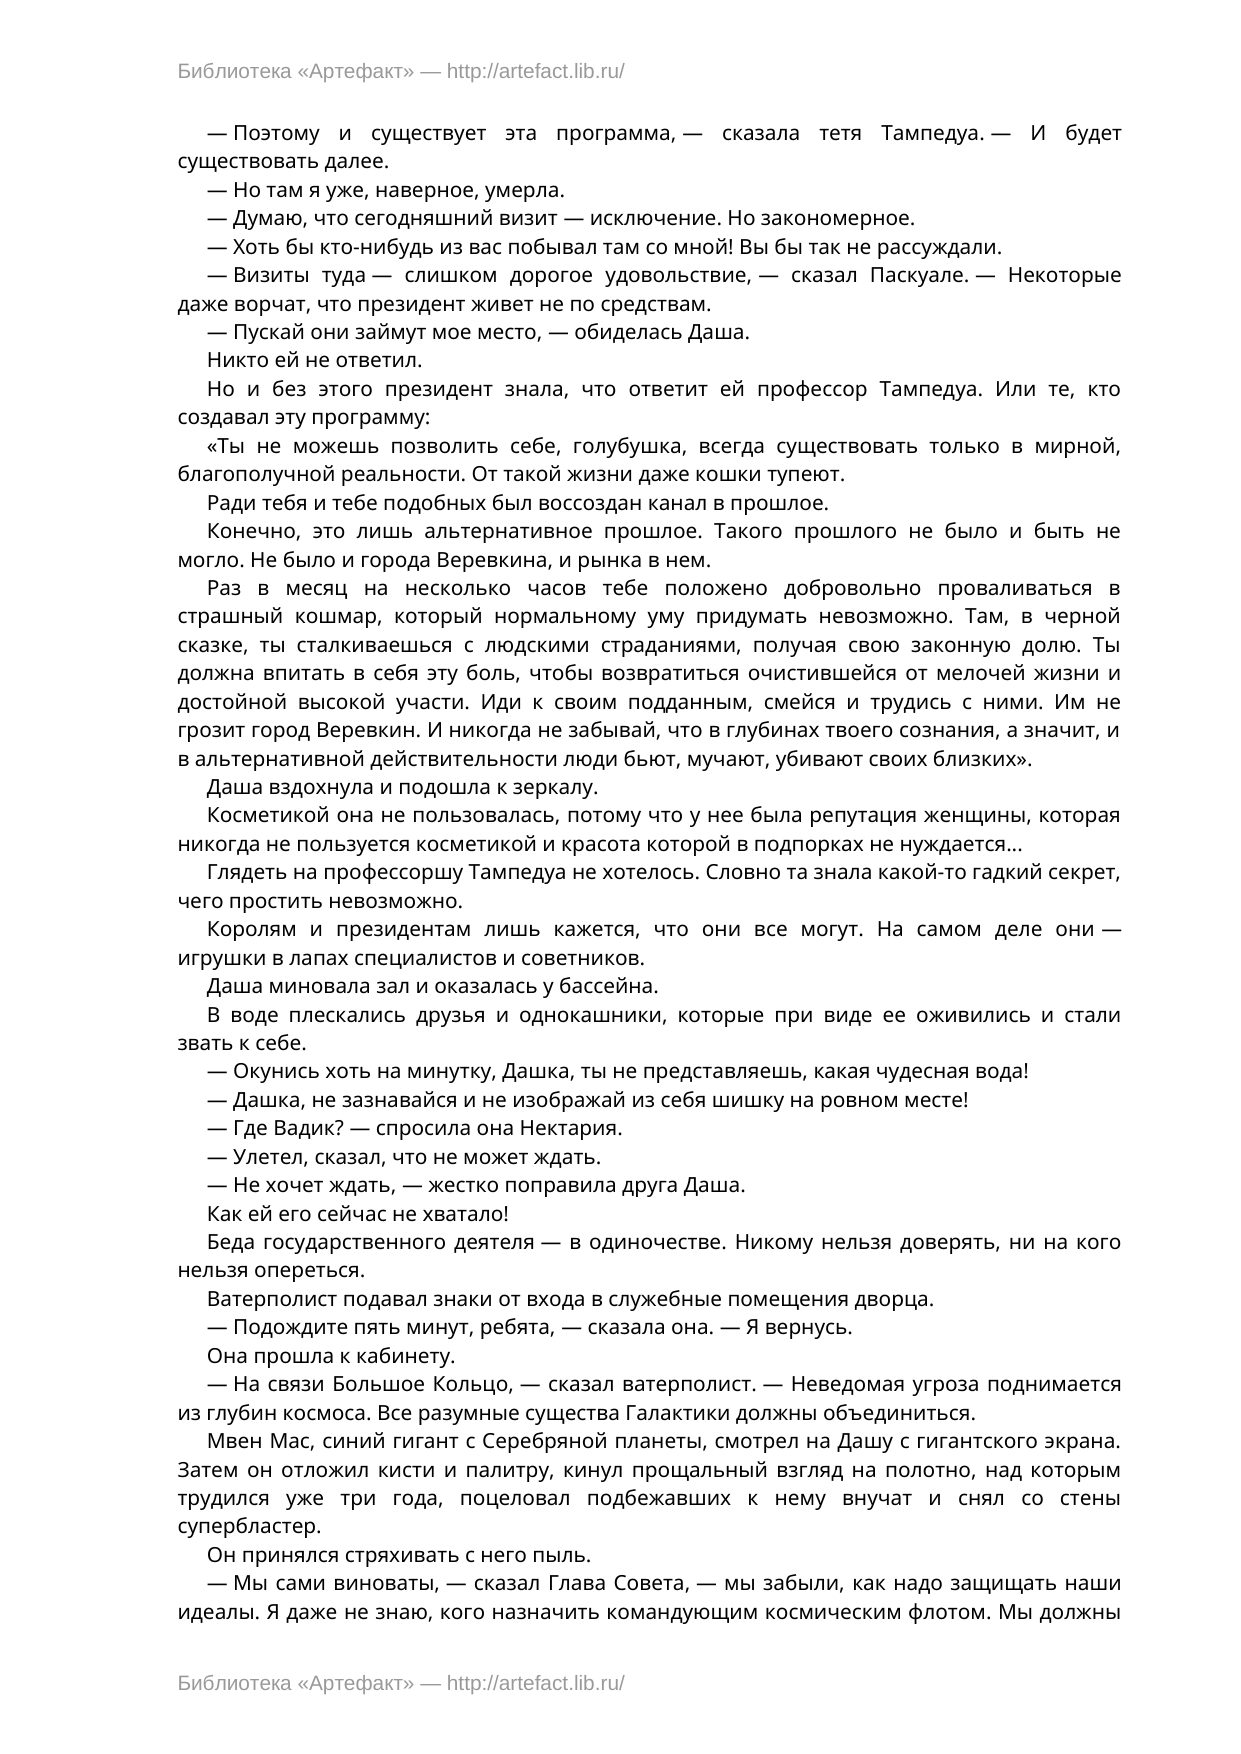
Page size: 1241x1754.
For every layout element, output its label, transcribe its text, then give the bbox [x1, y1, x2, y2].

text Ватерполист подавал знаки от входа в служебные помещения дворца. [177, 1284, 1122, 1312]
text Даша миновала зал и оказалась у бассейна. [177, 971, 1122, 1000]
text Даша вздохнула и подошла к зеркалу. [177, 772, 1122, 801]
text Королям и президентам лишь кажется, что они все могут. На самом деле они — игрушки в лапах специалистов и советников. [177, 914, 1122, 971]
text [177, 1568, 1122, 1625]
text Раз в месяц на несколько часов тебе положено добровольно проваливаться в страшный кошмар, который нормальному уму придумать невозможно. Там, в черной сказке, ты сталкиваешься с людскими страданиями, получая свою законную долю. Ты должна впитать в себя эту боль, чтобы возвратиться очистившейся от мелочей жизни и достойной высокой участи. Иди к своим подданным, смейся и трудись с ними. Им не грозит город Веревкин. И никогда не забывай, что в глубинах твоего сознания, а значит, и в альтернативной действительности люди бьют, мучают, убивают своих близких». [177, 573, 1122, 772]
text В воде плескались друзья и однокашники, которые при виде ее оживились и стали звать к себе. [177, 1000, 1122, 1057]
text — Улетел, сказал, что не может ждать. [177, 1142, 1122, 1170]
text — Подождите пять минут, ребята, — сказала она. — Я вернусь. [177, 1312, 1122, 1341]
text — Дашка, не зазнавайся и не изображай из себя шишку на ровном месте! [177, 1085, 1122, 1113]
text Как ей его сейчас не хватало! [177, 1199, 1122, 1227]
text Он принялся стряхивать с него пыль. [177, 1540, 1122, 1568]
text — На связи Большое Кольцо, — сказал ватерполист. — Неведомая угроза поднимается из глубин космоса. Все разумные существа Галактики должны объединиться. [177, 1369, 1122, 1426]
text — Где Вадик? — спросила она Нектария. [177, 1113, 1122, 1142]
text — Но там я уже, наверное, умерла. [177, 175, 1122, 203]
text — Пускай они займут мое место, — обиделась Даша. [177, 317, 1122, 346]
text Но и без этого президент знала, что ответит ей профессор Тампедуа. Или те, кто создавал эту программу: [177, 374, 1122, 431]
text — Хоть бы кто-нибудь из вас побывал там со мной! Вы бы так не рассуждали. [177, 232, 1122, 260]
text — Визиты туда — слишком дорогое удовольствие, — сказал Паскуале. — Некоторые даже ворчат, что президент живет не по средствам. [177, 260, 1122, 317]
text «Ты не можешь позволить себе, голубушка, всегда существовать только в мирной, благополучной реальности. От такой жизни даже кошки тупеют. [177, 431, 1122, 488]
text — Поэтому и существует эта программа, — сказала тетя Тампедуа. — И будет существовать далее. [177, 118, 1122, 175]
text — Думаю, что сегодняшний визит — исключение. Но закономерное. [177, 203, 1122, 232]
text — Не хочет ждать, — жестко поправила друга Даша. [177, 1170, 1122, 1199]
text Мвен Мас, синий гигант с Серебряной планеты, смотрел на Дашу с гигантского экрана. Затем он отложил кисти и палитру, кинул прощальный взгляд на полотно, над которым трудился уже три года, поцеловал подбежавших к нему внучат и снял со стены супербластер. [177, 1426, 1122, 1540]
text Никто ей не ответил. [177, 346, 1122, 374]
text Глядеть на профессоршу Тампедуа не хотелось. Словно та знала какой-то гадкий секрет, чего простить невозможно. [177, 857, 1122, 914]
text Ради тебя и тебе подобных был воссоздан канал в прошлое. [177, 488, 1122, 516]
text Беда государственного деятеля — в одиночестве. Никому нельзя доверять, ни на кого нельзя опереться. [177, 1227, 1122, 1284]
text Конечно, это лишь альтернативное прошлое. Такого прошлого не было и быть не могло. Не было и города Веревкина, и рынка в нем. [177, 516, 1122, 573]
text Она прошла к кабинету. [177, 1341, 1122, 1369]
text — Окунись хоть на минутку, Дашка, ты не представляешь, какая чудесная вода! [177, 1057, 1122, 1085]
text Косметикой она не пользовалась, потому что у нее была репутация женщины, которая никогда не пользуется косметикой и красота которой в подпорках не нуждается... [177, 801, 1122, 857]
